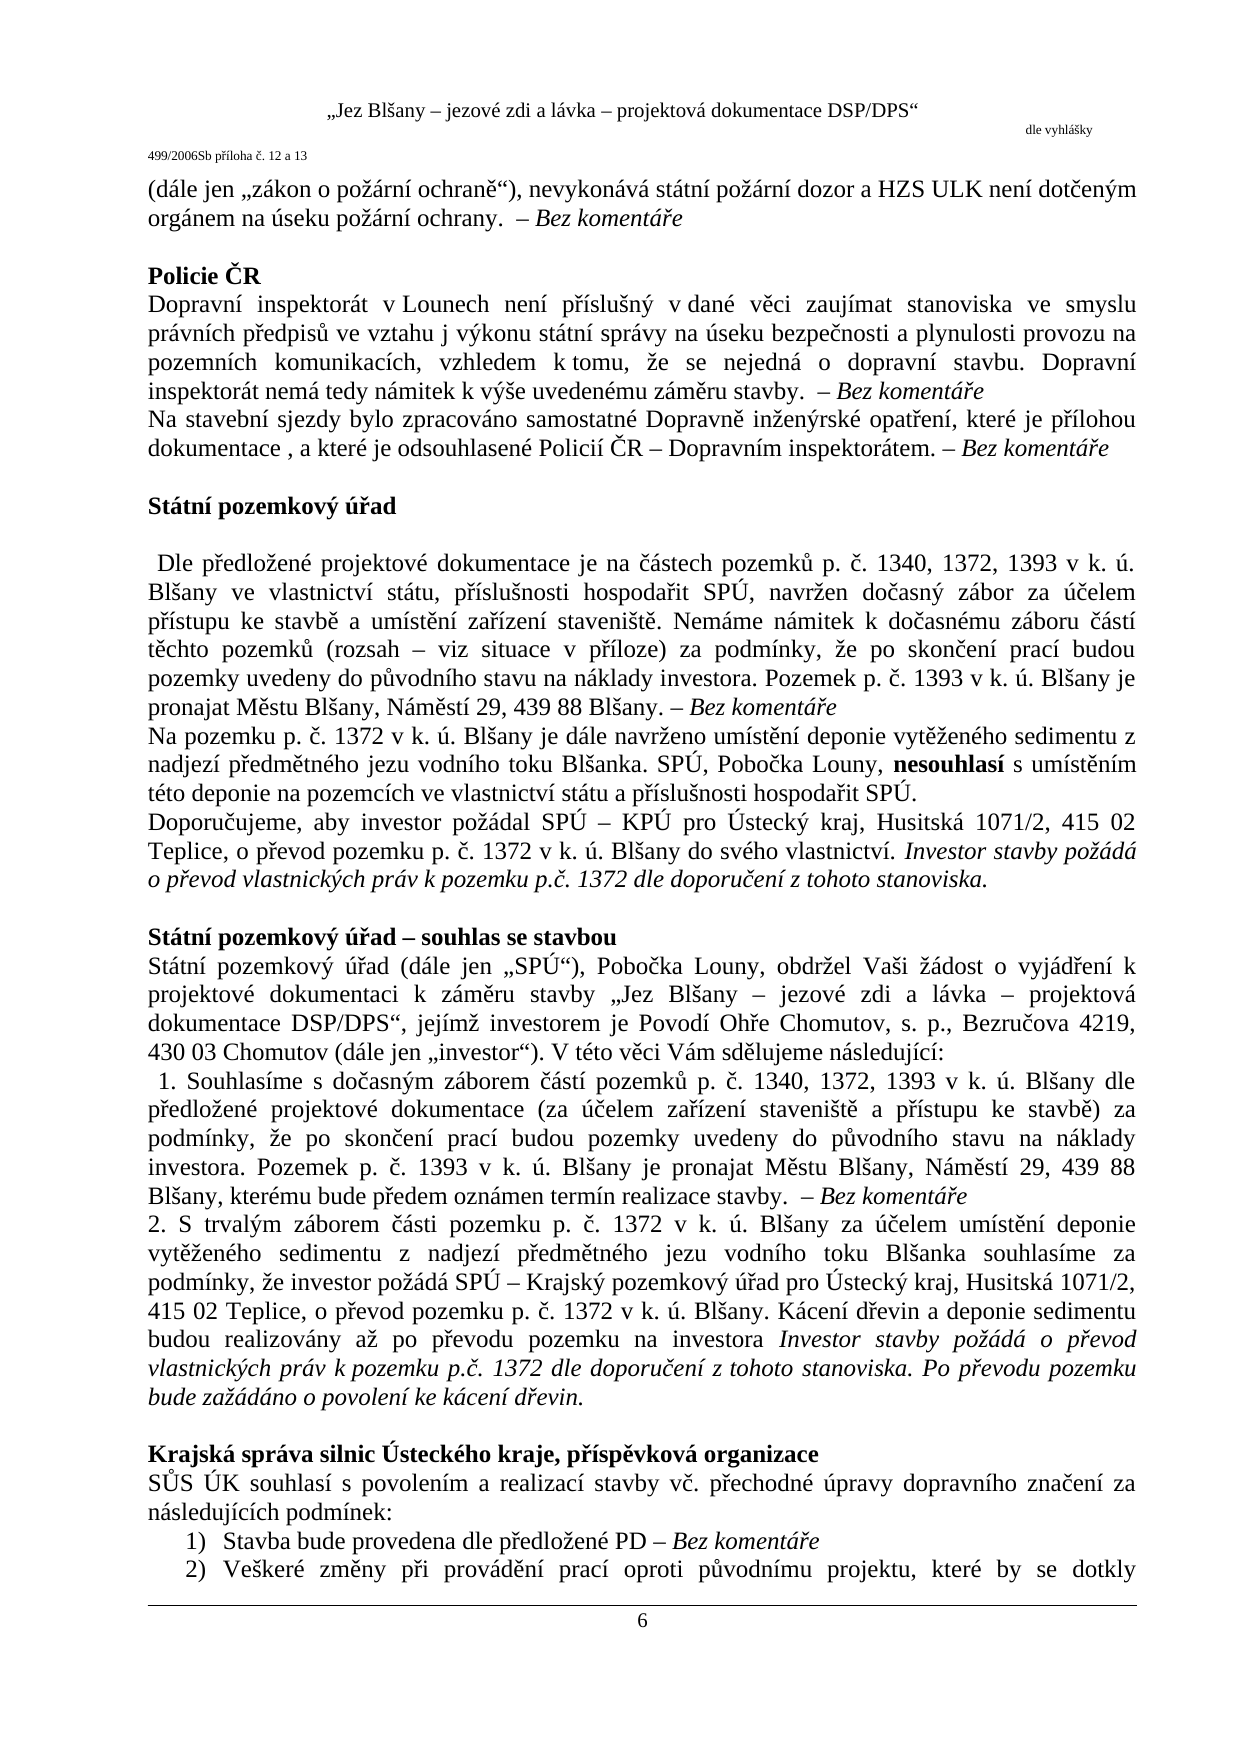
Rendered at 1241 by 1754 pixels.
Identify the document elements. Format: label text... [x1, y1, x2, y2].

text Doporučujeme, aby investor požádal SPÚ – KPÚ pro Ústecký kraj, Husitská 1071/2, 415 02 Teplice, o převod pozemku p. č. 1372 v k. ú. Blšany do svého vlastnictví. Investor stavby požádá o převod vlastnických práv k pozemku p.č. 1372 dle doporučení z tohoto stanoviska. [148, 807, 1137, 893]
text SŮS ÚK souhlasí s povolením a realizací stavby vč. přechodné úpravy dopravního značení za následujících podmínek: [148, 1468, 1137, 1526]
text Dopravní inspektorát v Lounech není příslušný v dané věci zaujímat stanoviska ve smyslu právních předpisů ve vztahu j výkonu státní správy na úseku bezpečnosti a plynulosti provozu na pozemních komunikacích, vzhledem k tomu, že se nejedná o dopravní stavbu. Dopravní inspektorát nemá tedy námitek k výše uvedenému záměru stavby. – Bez komentáře [148, 289, 1137, 404]
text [148, 174, 1137, 232]
text Státní pozemkový úřad – souhlas se stavbou [148, 922, 1137, 951]
text Na stavební sjezdy bylo zpracováno samostatné Dopravně inženýrské opatření, které je přílohou dokumentace , a které je odsouhlasené Policií ČR – Dopravním inspektorátem. – Bez komentáře [148, 404, 1137, 462]
text Na pozemku p. č. 1372 v k. ú. Blšany je dále navrženo umístění deponie vytěženého sedimentu z nadjezí předmětného jezu vodního toku Blšanka. SPÚ, Pobočka Louny, nesouhlasí s umístěním této deponie na pozemcích ve vlastnictví státu a příslušnosti hospodařit SPÚ. [148, 721, 1137, 807]
text 1. Souhlasíme s dočasným záborem částí pozemků p. č. 1340, 1372, 1393 v k. ú. Blšany dle předložené projektové dokumentace (za účelem zařízení staveniště a přístupu ke stavbě) za podmínky, že po skončení prací budou pozemky uvedeny do původního stavu na náklady investora. Pozemek p. č. 1393 v k. ú. Blšany je pronajat Městu Blšany, Náměstí 29, 439 88 Blšany, kterému bude předem oznámen termín realizace stavby. – Bez komentáře [148, 1066, 1137, 1209]
text 2. S trvalým záborem části pozemku p. č. 1372 v k. ú. Blšany za účelem umístění deponie vytěženého sedimentu z nadjezí předmětného jezu vodního toku Blšanka souhlasíme za podmínky, že investor požádá SPÚ – Krajský pozemkový úřad pro Ústecký kraj, Husitská 1071/2, 415 02 Teplice, o převod pozemku p. č. 1372 v k. ú. Blšany. Kácení dřevin a deponie sedimentu budou realizovány až po převodu pozemku na investora Investor stavby požádá o převod vlastnických práv k pozemku p.č. 1372 dle doporučení z tohoto stanoviska. Po převodu pozemku bude zažádáno o povolení ke kácení dřevin. [148, 1209, 1137, 1411]
text Dle předložené projektové dokumentace je na částech pozemků p. č. 1340, 1372, 1393 v k. ú. Blšany ve vlastnictví státu, příslušnosti hospodařit SPÚ, navržen dočasný zábor za účelem přístupu ke stavbě a umístění zařízení staveniště. Nemáme námitek k dočasnému záboru částí těchto pozemků (rozsah – viz situace v příloze) za podmínky, že po skončení prací budou pozemky uvedeny do původního stavu na náklady investora. Pozemek p. č. 1393 v k. ú. Blšany je pronajat Městu Blšany, Náměstí 29, 439 88 Blšany. – Bez komentáře [148, 548, 1137, 721]
text Krajská správa silnic Ústeckého kraje, příspěvková organizace [148, 1439, 1137, 1468]
text Policie ČR [148, 261, 1137, 289]
list Stavba bude provedena dle předložené PD – Bez komentáře [185, 1526, 1137, 1554]
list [185, 1554, 1137, 1583]
text Státní pozemkový úřad (dále jen „SPÚ“), Pobočka Louny, obdržel Vaši žádost o vyjádření k projektové dokumentaci k záměru stavby „Jez Blšany – jezové zdi a lávka – projektová dokumentace DSP/DPS“, jejímž investorem je Povodí Ohře Chomutov, s. p., Bezručova 4219, 430 03 Chomutov (dále jen „investor“). V této věci Vám sdělujeme následující: [148, 951, 1137, 1066]
text Státní pozemkový úřad [148, 491, 1137, 519]
